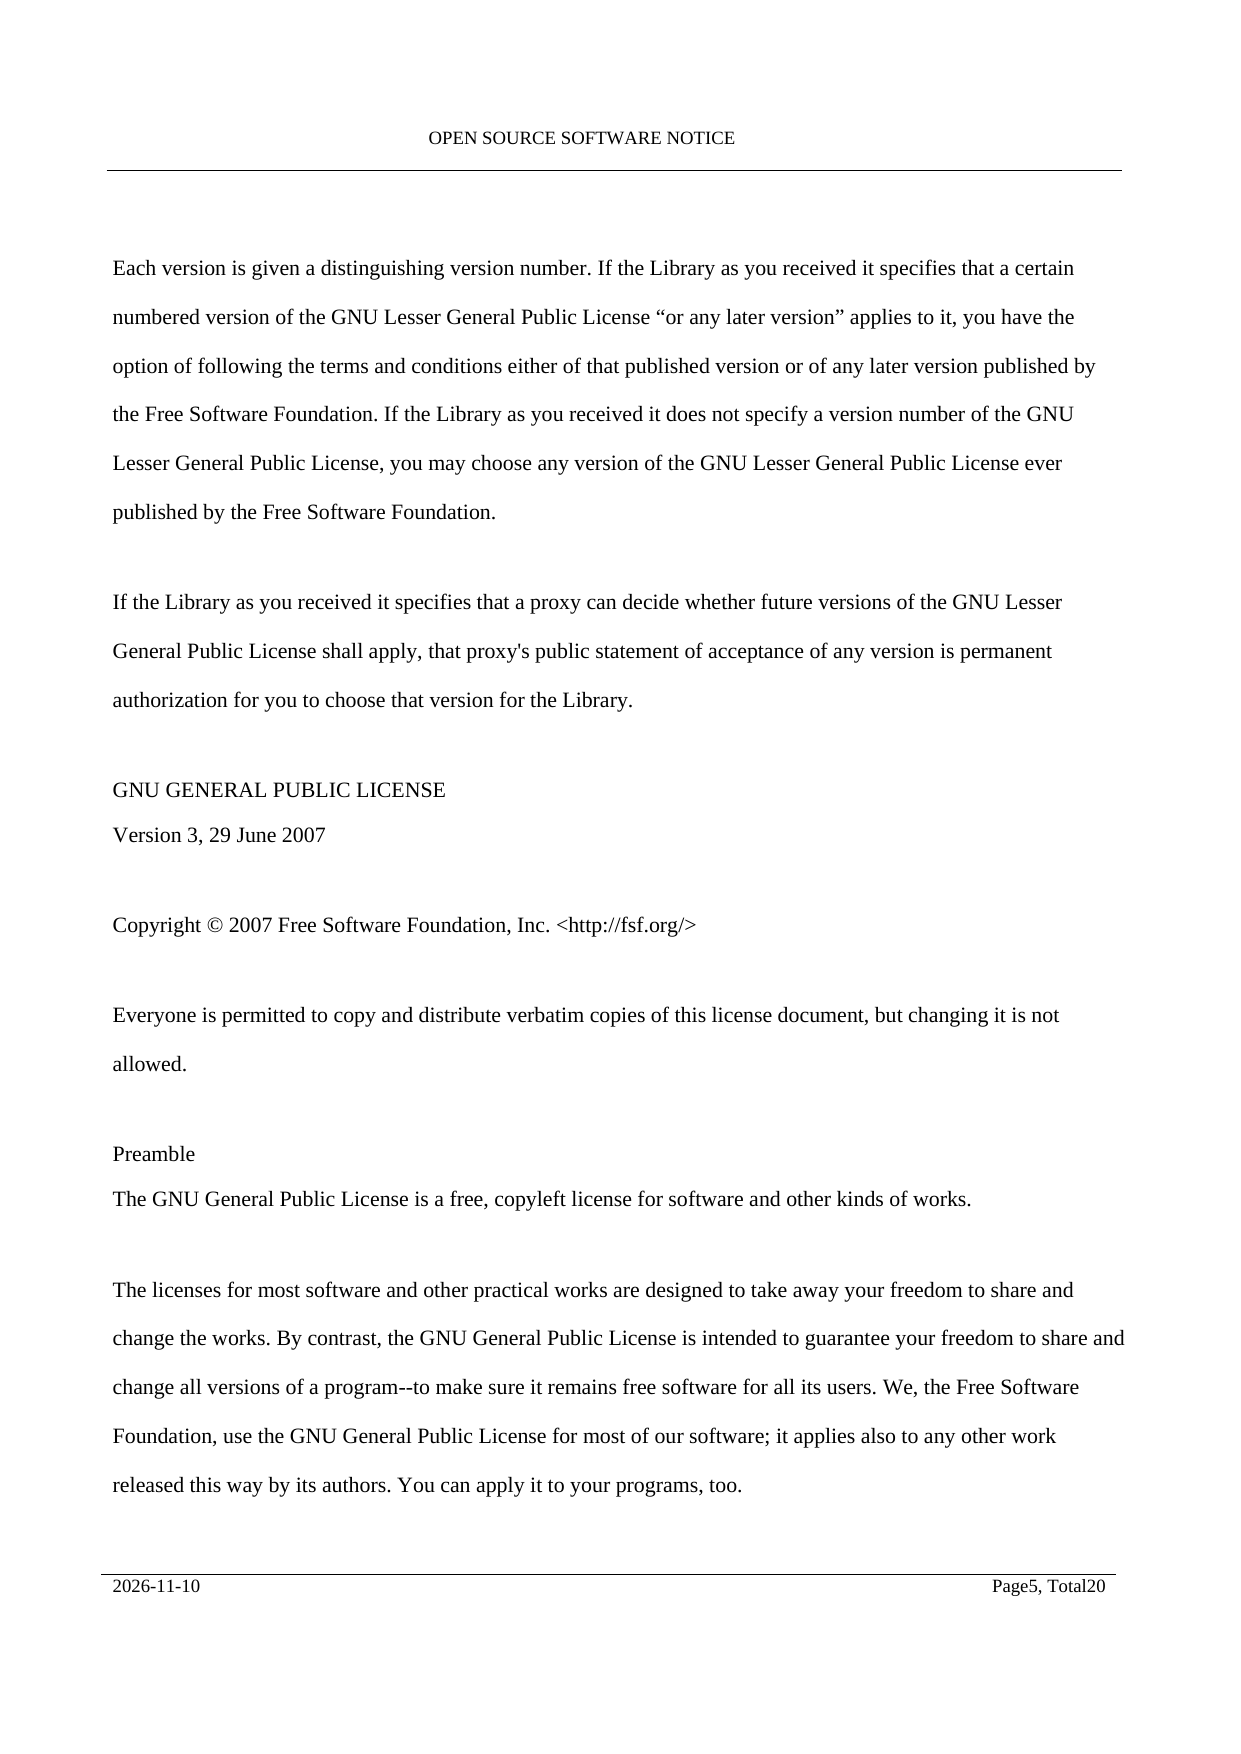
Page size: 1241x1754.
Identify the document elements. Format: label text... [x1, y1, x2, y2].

text Copyright © 2007 Free Software Foundation, Inc. <http://fsf.org/> [112, 908, 1128, 941]
text The licenses for most software and other practical works are designed to take away your freedom to share and change the works. By contrast, the GNU General Public License is intended to guarantee your freedom to share and change all versions of a program--to make sure it remains free software for all its users. We, the Free Software Foundation, use the GNU General Public License for most of our software; it applies also to any other work released this way by its authors. You can apply it to your programs, too. [112, 1273, 1128, 1500]
text Version 3, 29 June 2007 [112, 818, 1128, 851]
text Each version is given a distinguishing version number. If the Library as you received it specifies that a certain numbered version of the GNU Lesser General Public License “or any later version” applies to it, you have the option of following the terms and conditions either of that published version or of any later version published by the Free Software Foundation. If the Library as you received it does not specify a version number of the GNU Lesser General Public License, you may choose any version of the GNU Lesser General Public License ever published by the Free Software Foundation. [112, 251, 1128, 528]
text The GNU General Public License is a free, copyleft license for software and other kinds of works. [112, 1183, 1128, 1215]
text If the Library as you received it specifies that a proxy can decide whether future versions of the GNU Lesser General Public License shall apply, that proxy's public statement of acceptance of any version is permanent authorization for you to choose that version for the Library. [112, 585, 1128, 715]
text GNU GENERAL PUBLIC LICENSE [112, 773, 1128, 806]
text Preamble [112, 1138, 1128, 1170]
text Everyone is permitted to copy and distribute verbatim copies of this license document, but changing it is not allowed. [112, 999, 1128, 1080]
